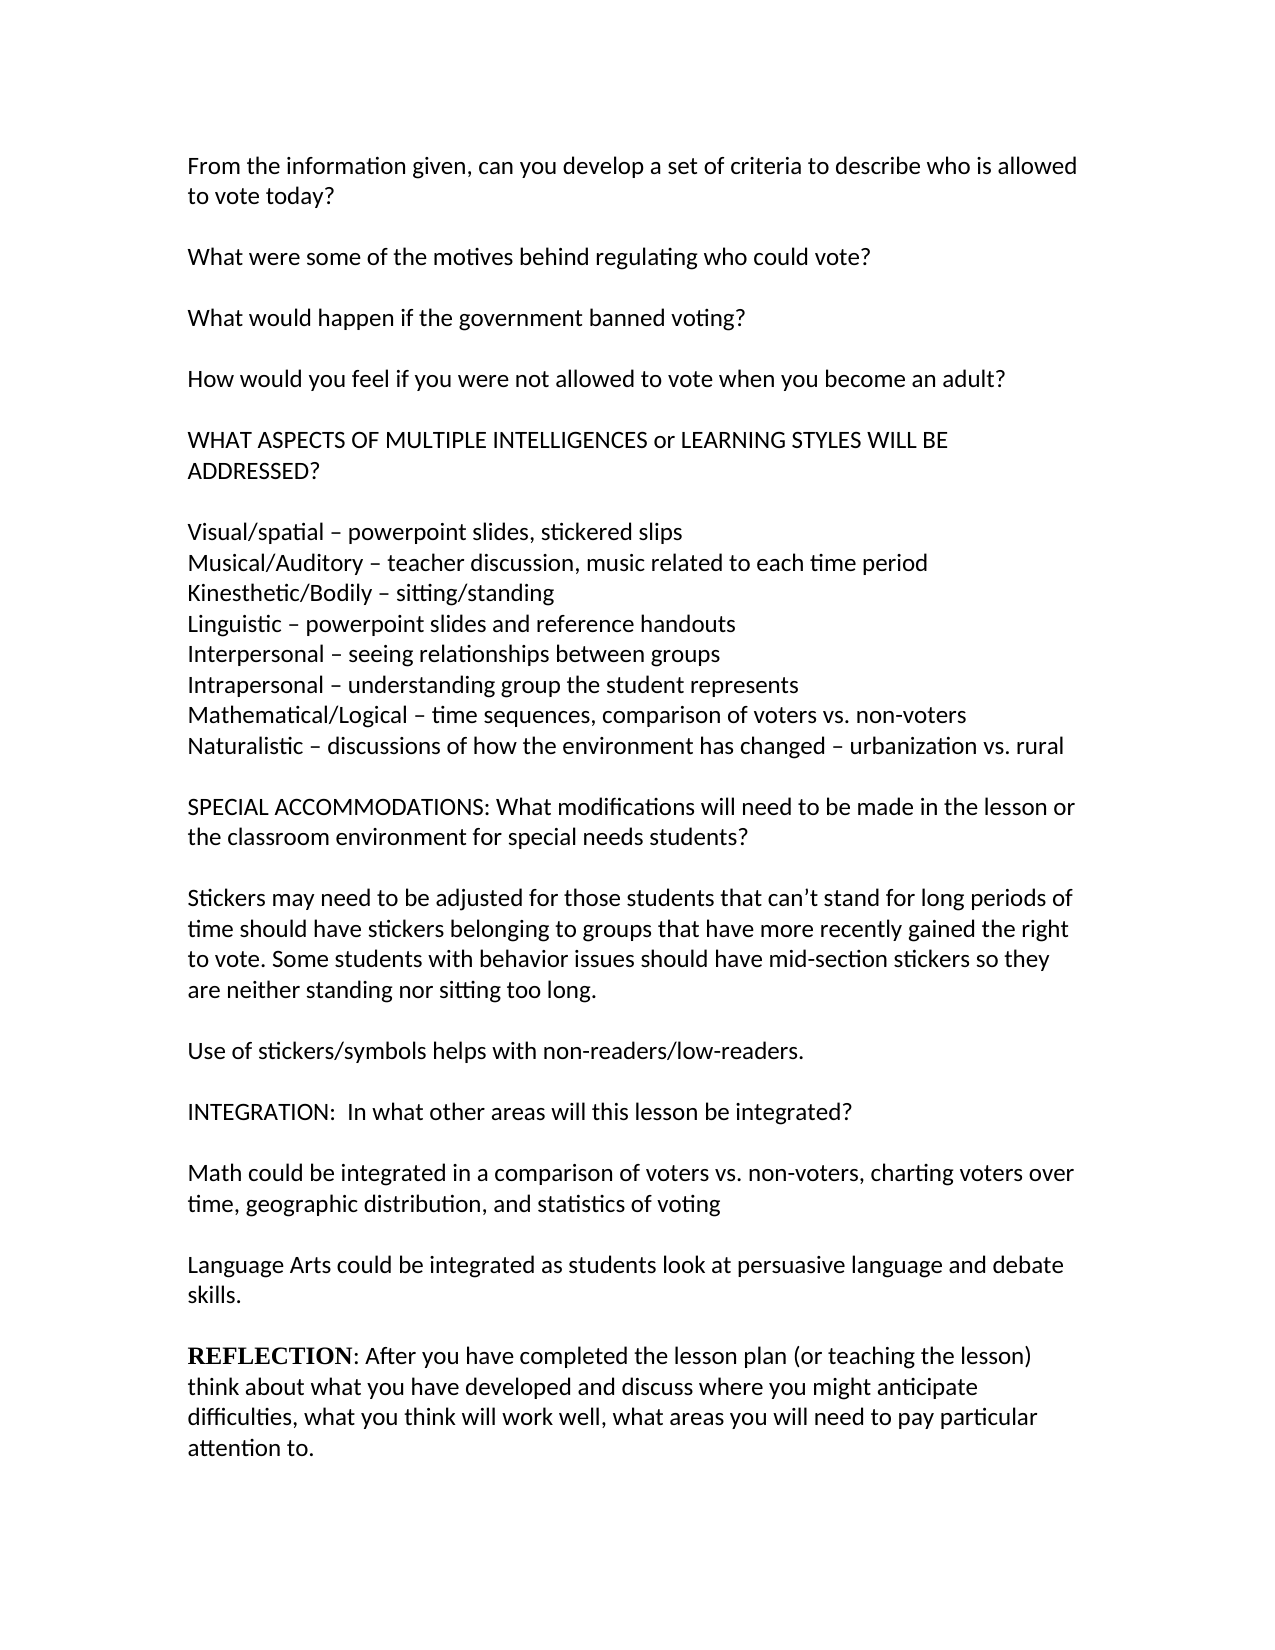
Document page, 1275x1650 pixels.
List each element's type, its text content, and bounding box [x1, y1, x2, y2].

text REFLECTION: After you have completed the lesson plan (or teaching the lesson) think about what you have developed and discuss where you might anticipate difficulties, what you think will work well, what areas you will need to pay particular attention to. [187, 1340, 1087, 1462]
text Interpersonal – seeing relationships between groups [187, 638, 1087, 669]
text Kinesthetic/Bodily – sitting/standing [187, 577, 1087, 608]
text Mathematical/Logical – time sequences, comparison of voters vs. non-voters [187, 699, 1087, 730]
text Intrapersonal – understanding group the student represents [187, 669, 1087, 699]
text Math could be integrated in a comparison of voters vs. non-voters, charting voters over time, geographic distribution, and statistics of voting [187, 1157, 1087, 1218]
text SPECIAL ACCOMMODATIONS: What modifications will need to be made in the lesson or the classroom environment for special needs students? [187, 791, 1087, 852]
text What were some of the motives behind regulating who could vote? [187, 242, 1087, 272]
text Use of stickers/symbols helps with non-readers/low-readers. [187, 1035, 1087, 1066]
text Visual/spatial – powerpoint slides, stickered slips [187, 516, 1087, 547]
text WHAT ASPECTS OF MULTIPLE INTELLIGENCES or LEARNING STYLES WILL BE ADDRESSED? [187, 425, 1087, 486]
text Linguistic – powerpoint slides and reference handouts [187, 608, 1087, 638]
text Musical/Auditory – teacher discussion, music related to each time period [187, 547, 1087, 577]
text INTEGRATION: In what other areas will this lesson be integrated? [187, 1096, 1087, 1127]
text What would happen if the government banned voting? [187, 303, 1087, 333]
text Language Arts could be integrated as students look at persuasive language and debate skills. [187, 1249, 1087, 1310]
text How would you feel if you were not allowed to vote when you become an adult? [187, 364, 1087, 394]
text Stickers may need to be adjusted for those students that can’t stand for long periods of time should have stickers belonging to groups that have more recently gained the right to vote. Some students with behavior issues should have mid-section stickers so they are neither standing nor sitting too long. [187, 882, 1087, 1004]
text From the information given, can you develop a set of criteria to describe who is allowed to vote today? [187, 150, 1087, 211]
text Naturalistic – discussions of how the environment has changed – urbanization vs. rural [187, 730, 1087, 760]
